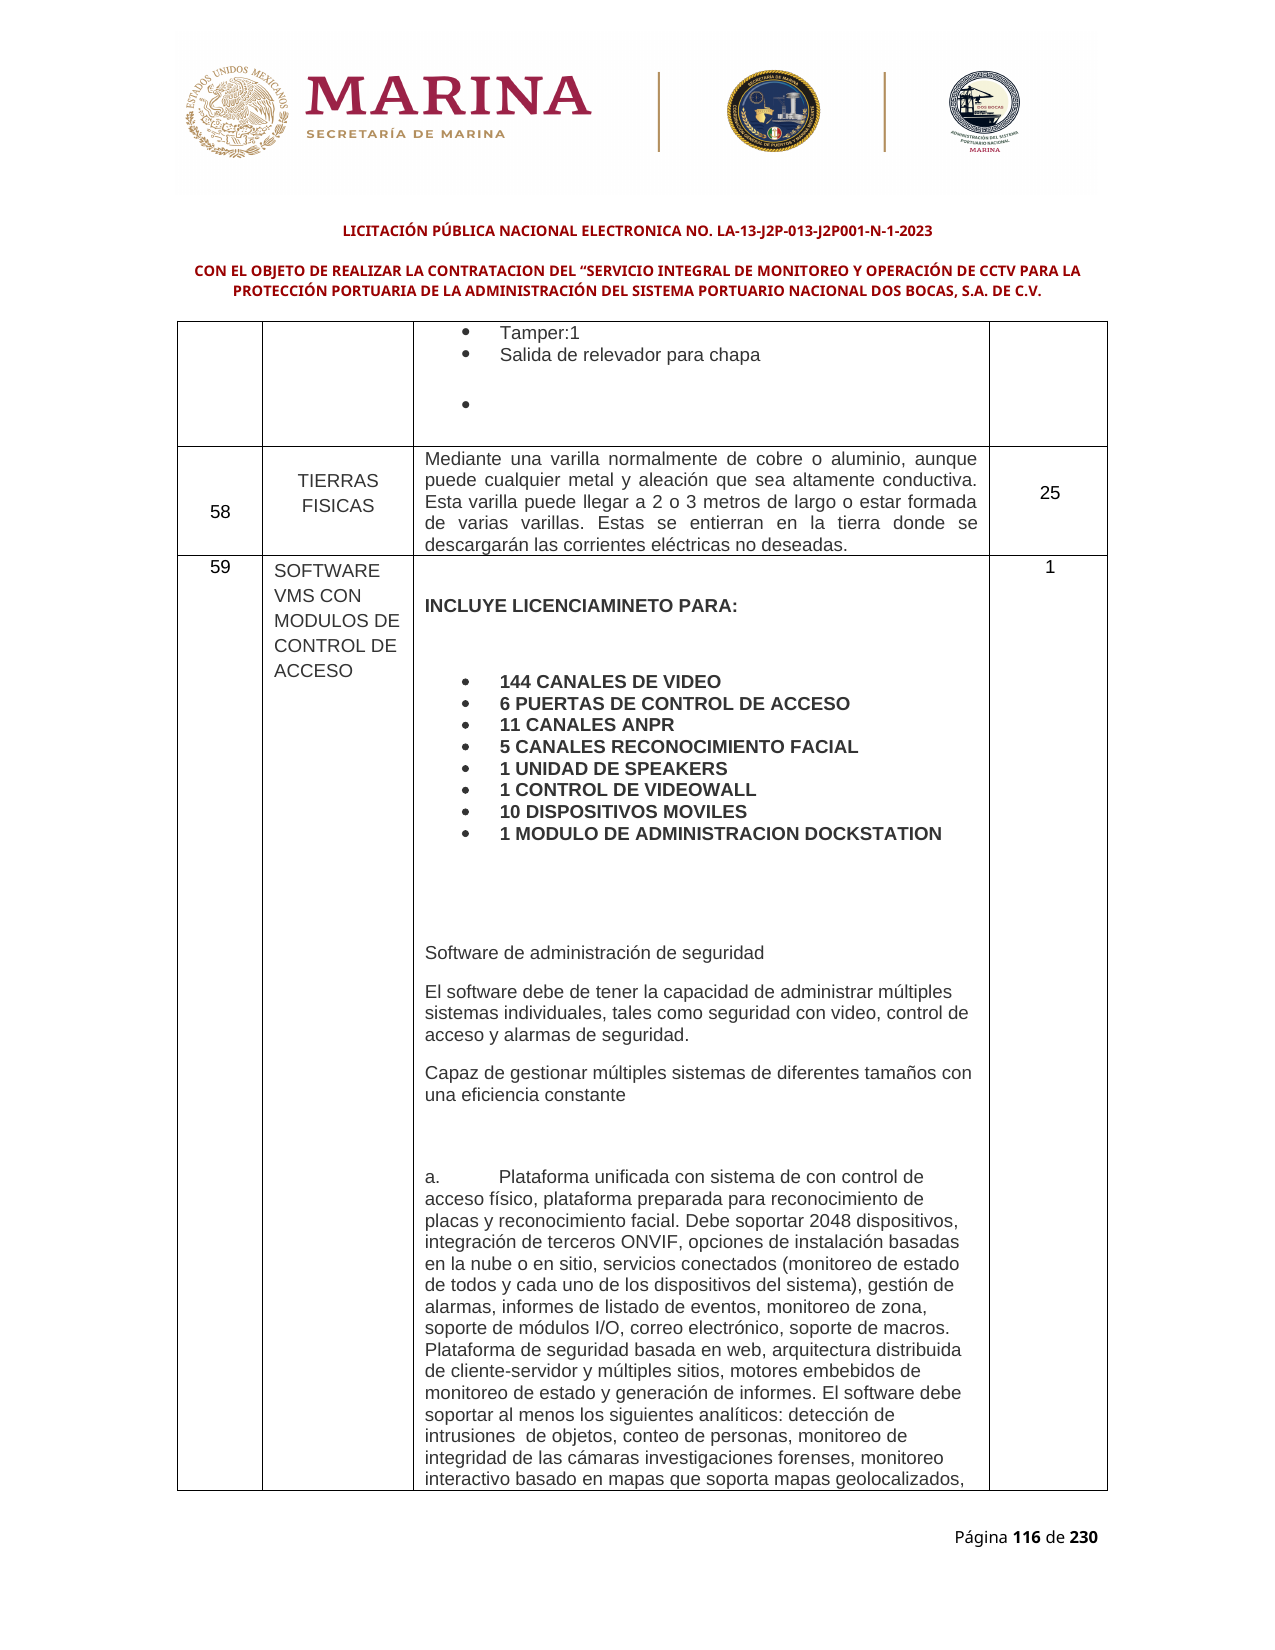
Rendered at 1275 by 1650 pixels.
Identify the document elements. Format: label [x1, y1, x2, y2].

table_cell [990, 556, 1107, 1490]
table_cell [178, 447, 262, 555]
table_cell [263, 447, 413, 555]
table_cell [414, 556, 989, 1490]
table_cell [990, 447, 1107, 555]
picture [175, 31, 1098, 195]
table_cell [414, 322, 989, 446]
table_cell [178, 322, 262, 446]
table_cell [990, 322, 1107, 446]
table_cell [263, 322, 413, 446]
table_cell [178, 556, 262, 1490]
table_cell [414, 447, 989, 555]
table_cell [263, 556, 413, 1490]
